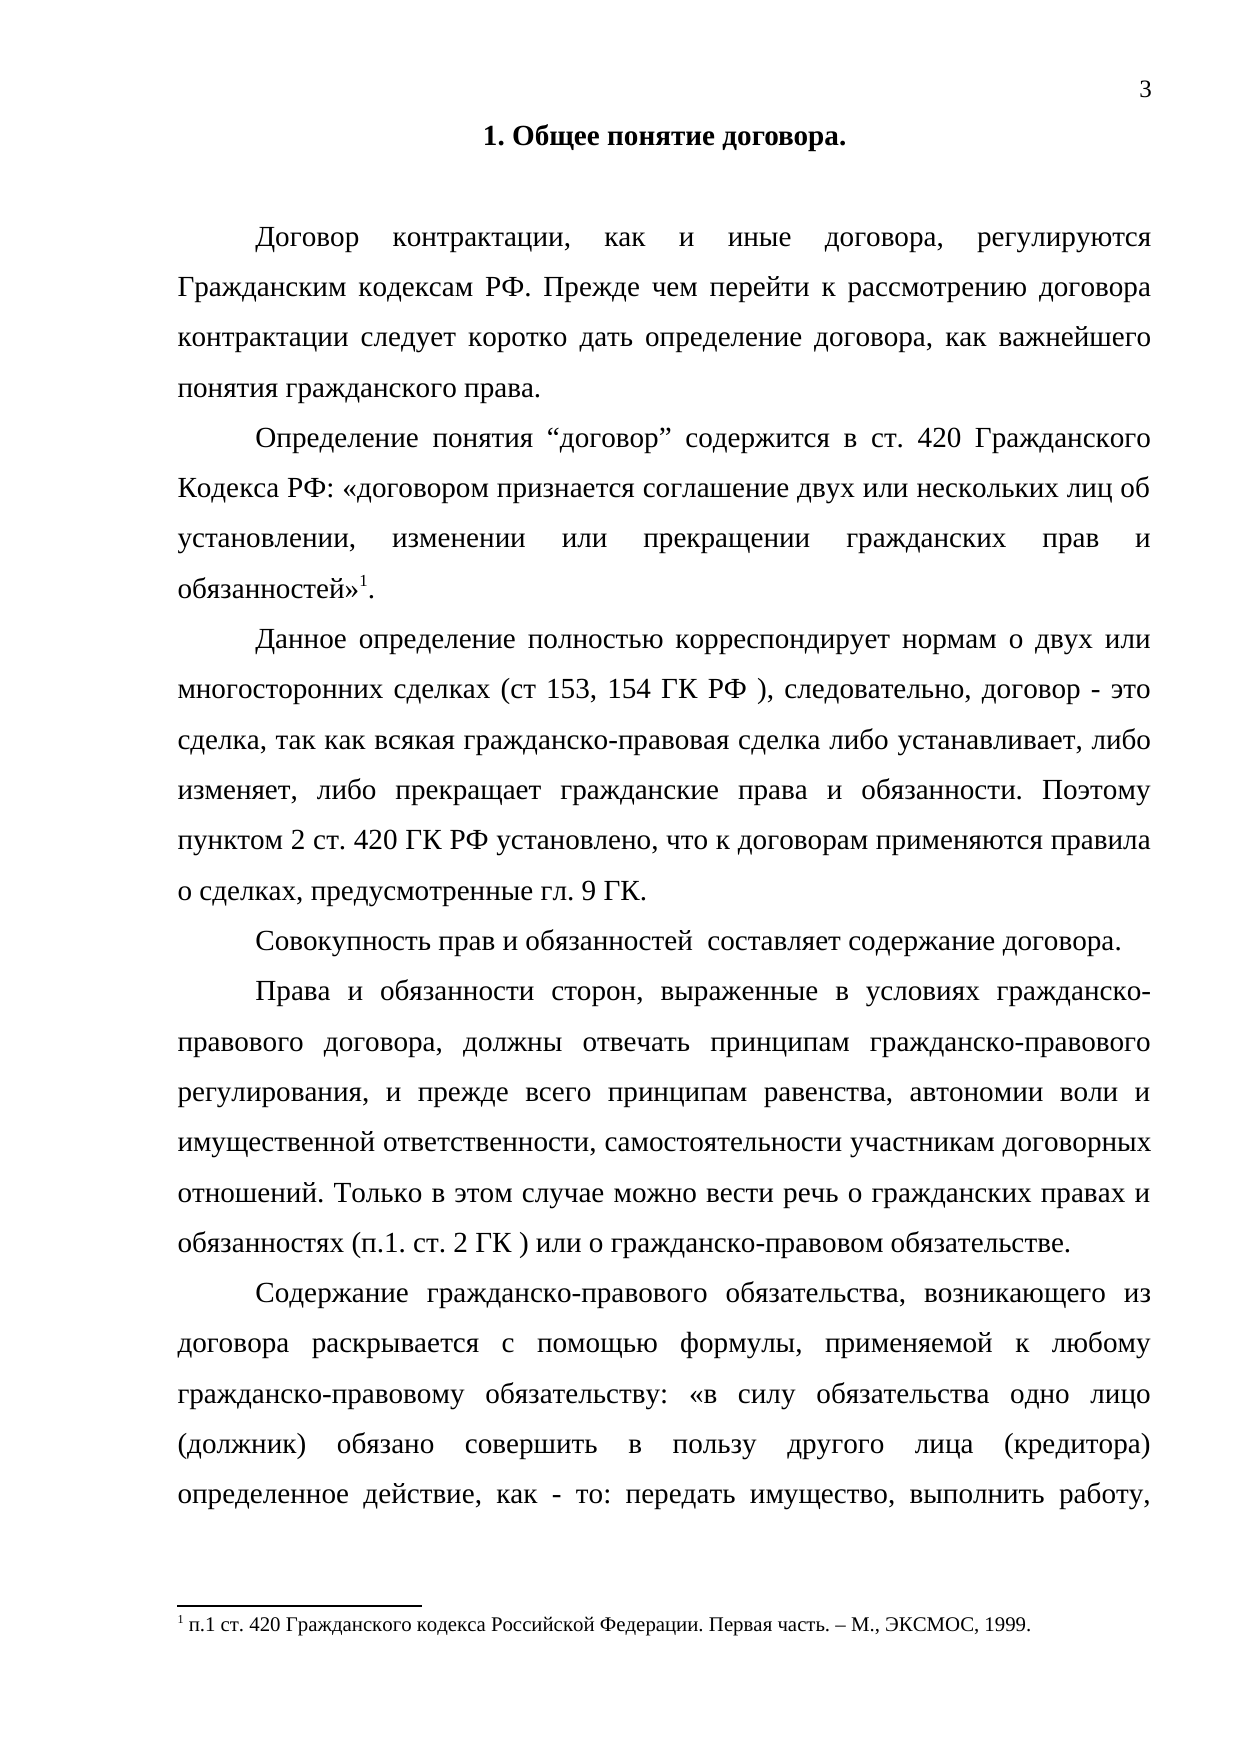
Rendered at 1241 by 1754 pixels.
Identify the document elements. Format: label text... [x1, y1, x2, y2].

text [177, 1275, 1152, 1510]
text Права и обязанности сторон, выраженные в условиях гражданско-правового договора, должны отвечать принципам гражданско-правового регулирования, и прежде всего принципам равенства, автономии воли и имущественной ответственности, самостоятельности участникам договорных отношений. Только в этом случае можно вести речь о гражданских правах и обязанностях (п.1. ст. 2 ГК ) или о гражданско-правовом обязательстве. [177, 973, 1152, 1258]
text Определение понятия “договор” содержится в ст. 420 Гражданского Кодекса РФ: «договором признается соглашение двух или нескольких лиц об установлении, изменении или прекращении гражданских прав и обязанностей». [177, 420, 1152, 604]
text Совокупность прав и обязанностей составляет содержание договора. [177, 923, 1152, 957]
text Данное определение полностью корреспондирует нормам о двух или многосторонних сделках (ст 153, 154 ГК РФ ), следовательно, договор - это сделка, так как всякая гражданско-правовая сделка либо устанавливает, либо изменяет, либо прекращает гражданские права и обязанности. Поэтому пунктом 2 ст. 420 ГК РФ установлено, что к договорам применяются правила о сделках, предусмотренные гл. 9 ГК. [177, 621, 1152, 906]
subtitle 1. Общее понятие договора. [177, 118, 1152, 152]
text Договор контрактации, как и иные договора, регулируются Гражданским кодексам РФ. Прежде чем перейти к рассмотрению договора контрактации следует коротко дать определение договора, как важнейшего понятия гражданского права. [177, 219, 1152, 403]
